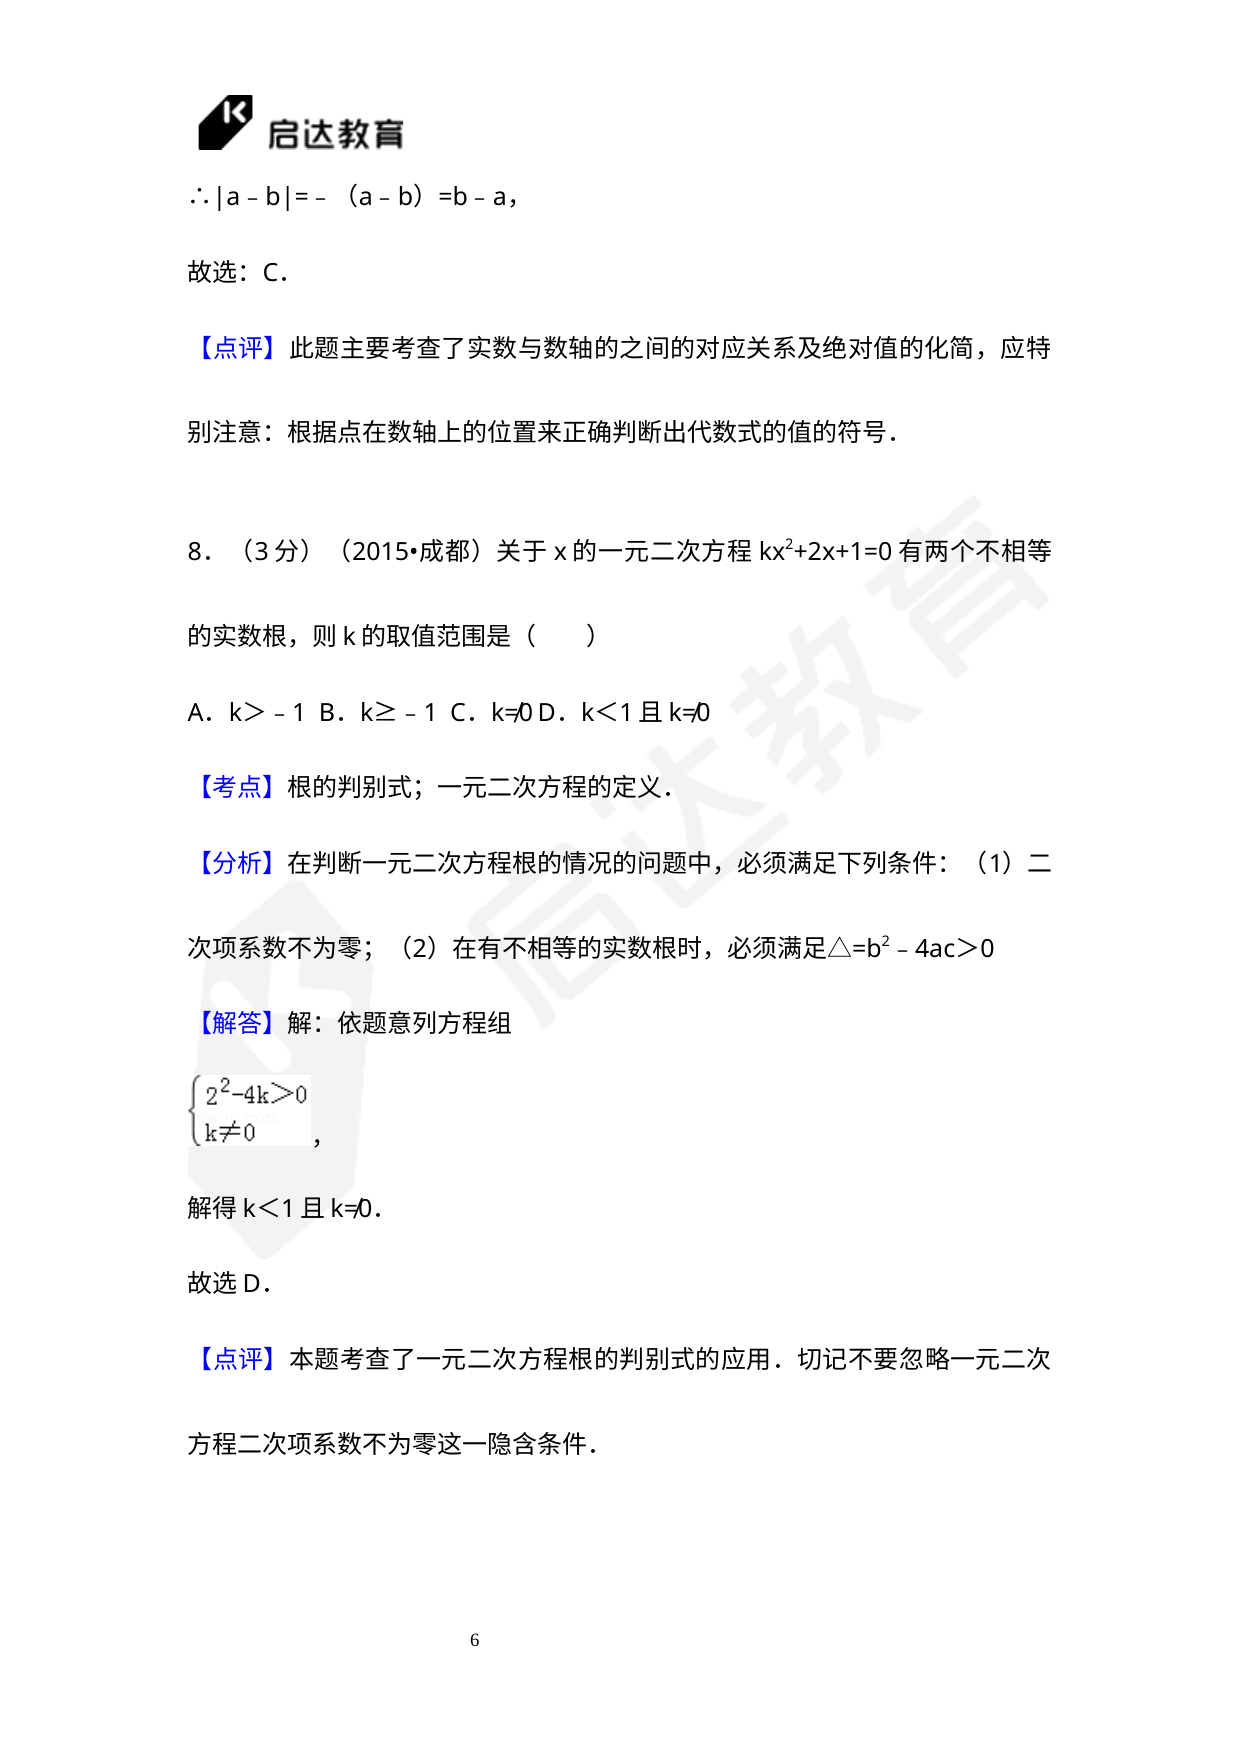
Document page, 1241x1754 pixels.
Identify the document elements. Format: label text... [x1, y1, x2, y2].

text 【解答】解：依题意列方程组 [187, 989, 1053, 1054]
text 【分析】在判断一元二次方程根的情况的问题中，必须满足下列条件：（1）二次项系数不为零；（2）在有不相等的实数根时，必须满足△=b2﹣4ac＞0 [187, 829, 1053, 979]
text 故选D． [187, 1249, 1053, 1314]
text 【考点】根的判别式；一元二次方程的定义． [187, 753, 1053, 818]
text ∴|a﹣b|=﹣（a﹣b）=b﹣a， [187, 162, 1053, 227]
text 8．（3分）（2015•成都）关于x的一元二次方程kx2+2x+1=0有两个不相等的实数根，则k的取值范围是（ ） [187, 517, 1053, 667]
text 故选：C． [187, 238, 1053, 303]
text 【点评】此题主要考查了实数与数轴的之间的对应关系及绝对值的化简，应特别注意：根据点在数轴上的位置来正确判断出代数式的值的符号． [187, 314, 1053, 463]
text ， [187, 1065, 1053, 1163]
picture [187, 1075, 311, 1146]
text 【点评】本题考查了一元二次方程根的判别式的应用．切记不要忽略一元二次方程二次项系数不为零这一隐含条件． [187, 1325, 1053, 1475]
text A．k＞﹣1 B．k≥﹣1 C．k≠0 D．k＜1且k≠0 [187, 678, 1053, 743]
picture [198, 95, 404, 150]
text 解得k＜1且k≠0． [187, 1174, 1053, 1239]
